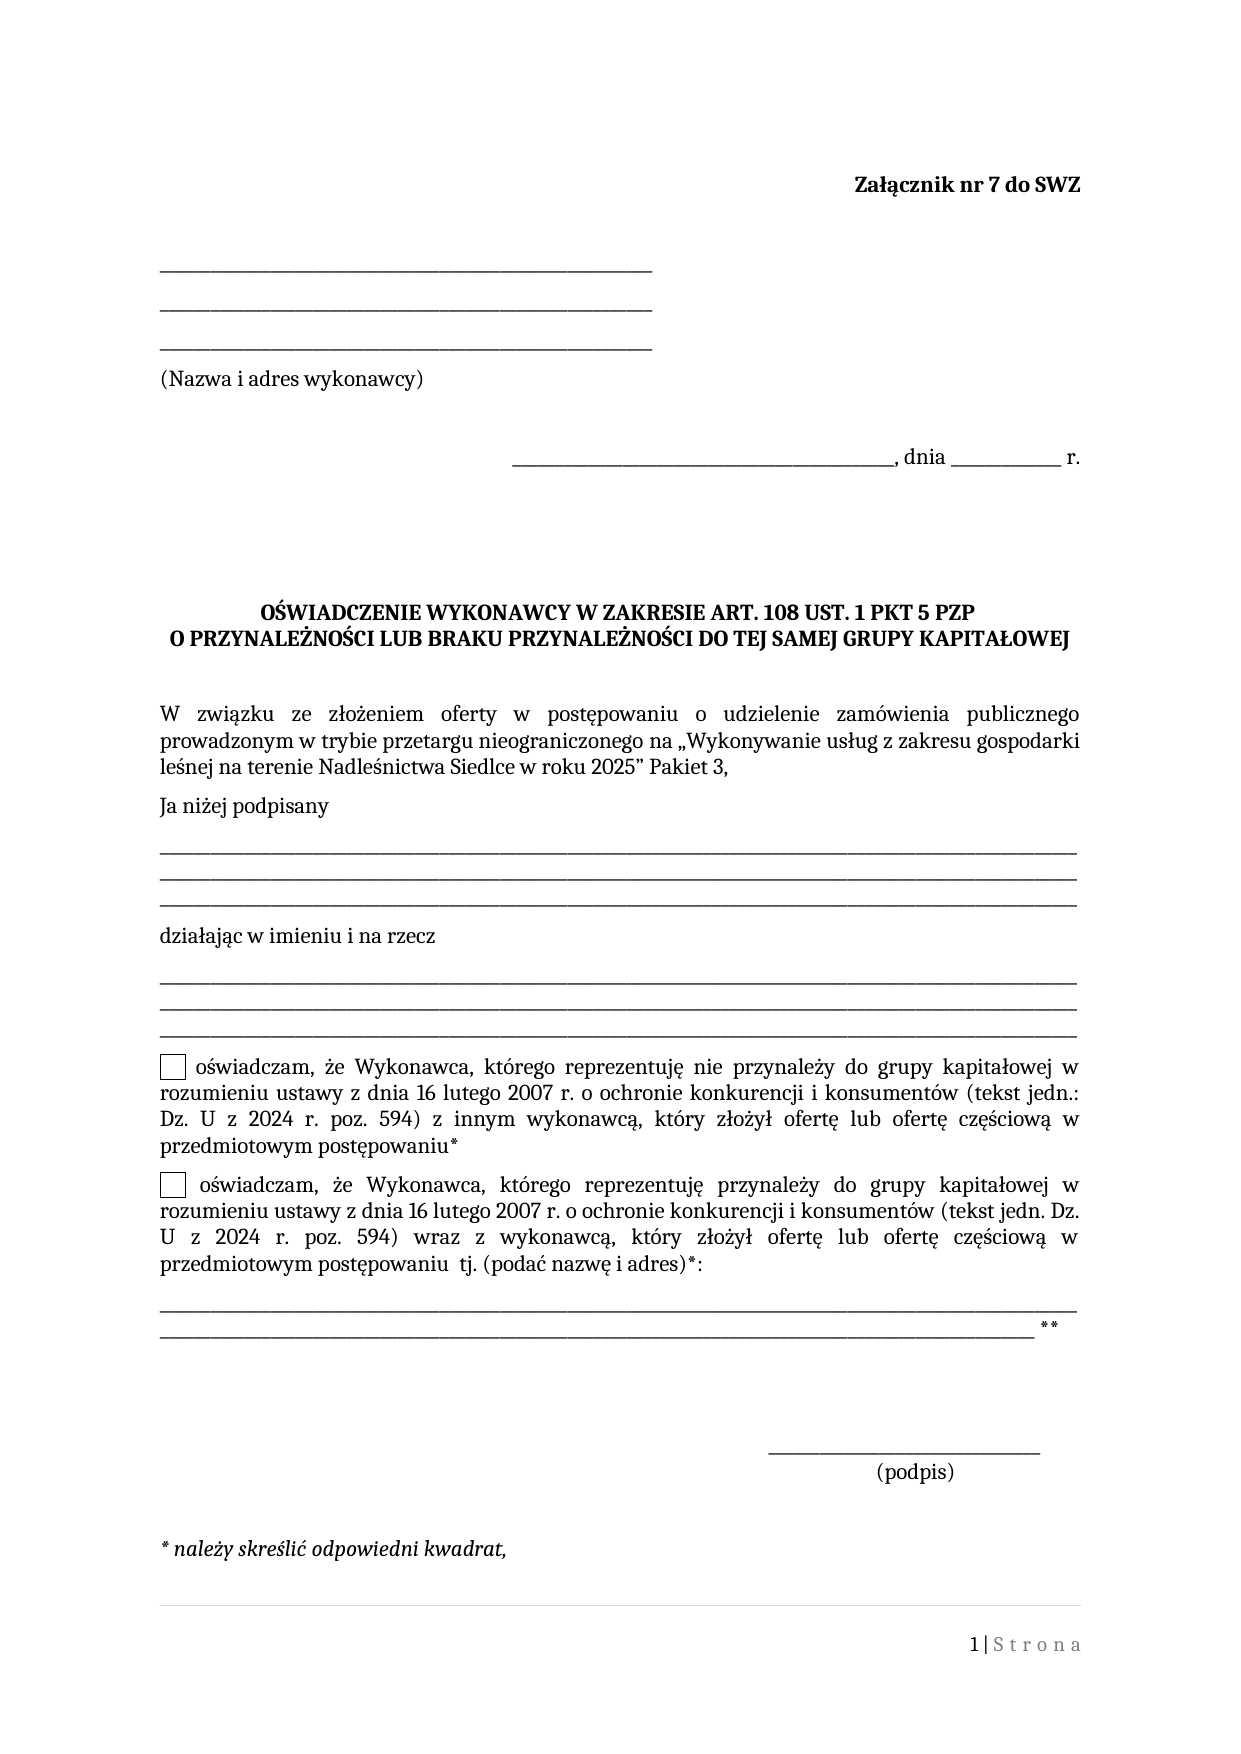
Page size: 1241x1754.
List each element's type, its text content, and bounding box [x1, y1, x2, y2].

text (Nazwa i adres wykonawcy) [159, 366, 1081, 393]
text _____________________________________________, dnia _____________ r. [159, 444, 1081, 470]
text ___________________________________________________________________________________________________________________________________________________________________________________________________________________ ** [159, 1289, 1081, 1342]
text oświadczam, że Wykonawca, którego reprezentuję nie przynależy do grupy kapitałowej w rozumieniu ustawy z dnia 16 lutego 2007 r. o ochronie konkurencji i konsumentów (tekst jedn.: Dz. U z 2024 r. poz. 594) z innym wykonawcą, który złożył ofertę lub ofertę częściową w przedmiotowym postępowaniu* [159, 1053, 1081, 1159]
text działając w imieniu i na rzecz [159, 923, 1081, 949]
text * należy skreślić odpowiedni kwadrat, [159, 1536, 1081, 1563]
text W związku ze złożeniem oferty w postępowaniu o udzielenie zamówienia publicznego prowadzonym w trybie przetargu nieograniczonego na „Wykonywanie usług z zakresu gospodarki leśnej na terenie Nadleśnictwa Siedlce w roku 2025” Pakiet 3, [159, 701, 1081, 780]
text ____________________________________________________________________________________________________________________________________________________________________________________________________________________________________________________________________________________________________________________________________ [159, 962, 1081, 1041]
text ________________________________ (podpis) [750, 1432, 1081, 1485]
text oświadczam, że Wykonawca, którego reprezentuję przynależy do grupy kapitałowej w rozumieniu ustawy z dnia 16 lutego 2007 r. o ochronie konkurencji i konsumentów (tekst jedn. Dz. U z 2024 r. poz. 594) wraz z wykonawcą, który złożył ofertę lub ofertę częściową w przedmiotowym postępowaniu tj. (podać nazwę i adres)*: [159, 1171, 1081, 1277]
text OŚWIADCZENIE WYKONAWCY W ZAKRESIE ART. 108 UST. 1 PKT 5 PZP O PRZYNALEŻNOŚCI LUB BRAKU PRZYNALEŻNOŚCI DO TEJ SAMEJ GRUPY KAPITAŁOWEJ [159, 599, 1081, 652]
text __________________________________________________________ [159, 250, 1081, 276]
text ____________________________________________________________________________________________________________________________________________________________________________________________________________________________________________________________________________________________________________________________________ [159, 831, 1081, 911]
text Załącznik nr 7 do SWZ [159, 172, 1081, 198]
text __________________________________________________________ [159, 327, 1081, 354]
text __________________________________________________________ [159, 288, 1081, 315]
text Ja niżej podpisany [159, 793, 1081, 819]
